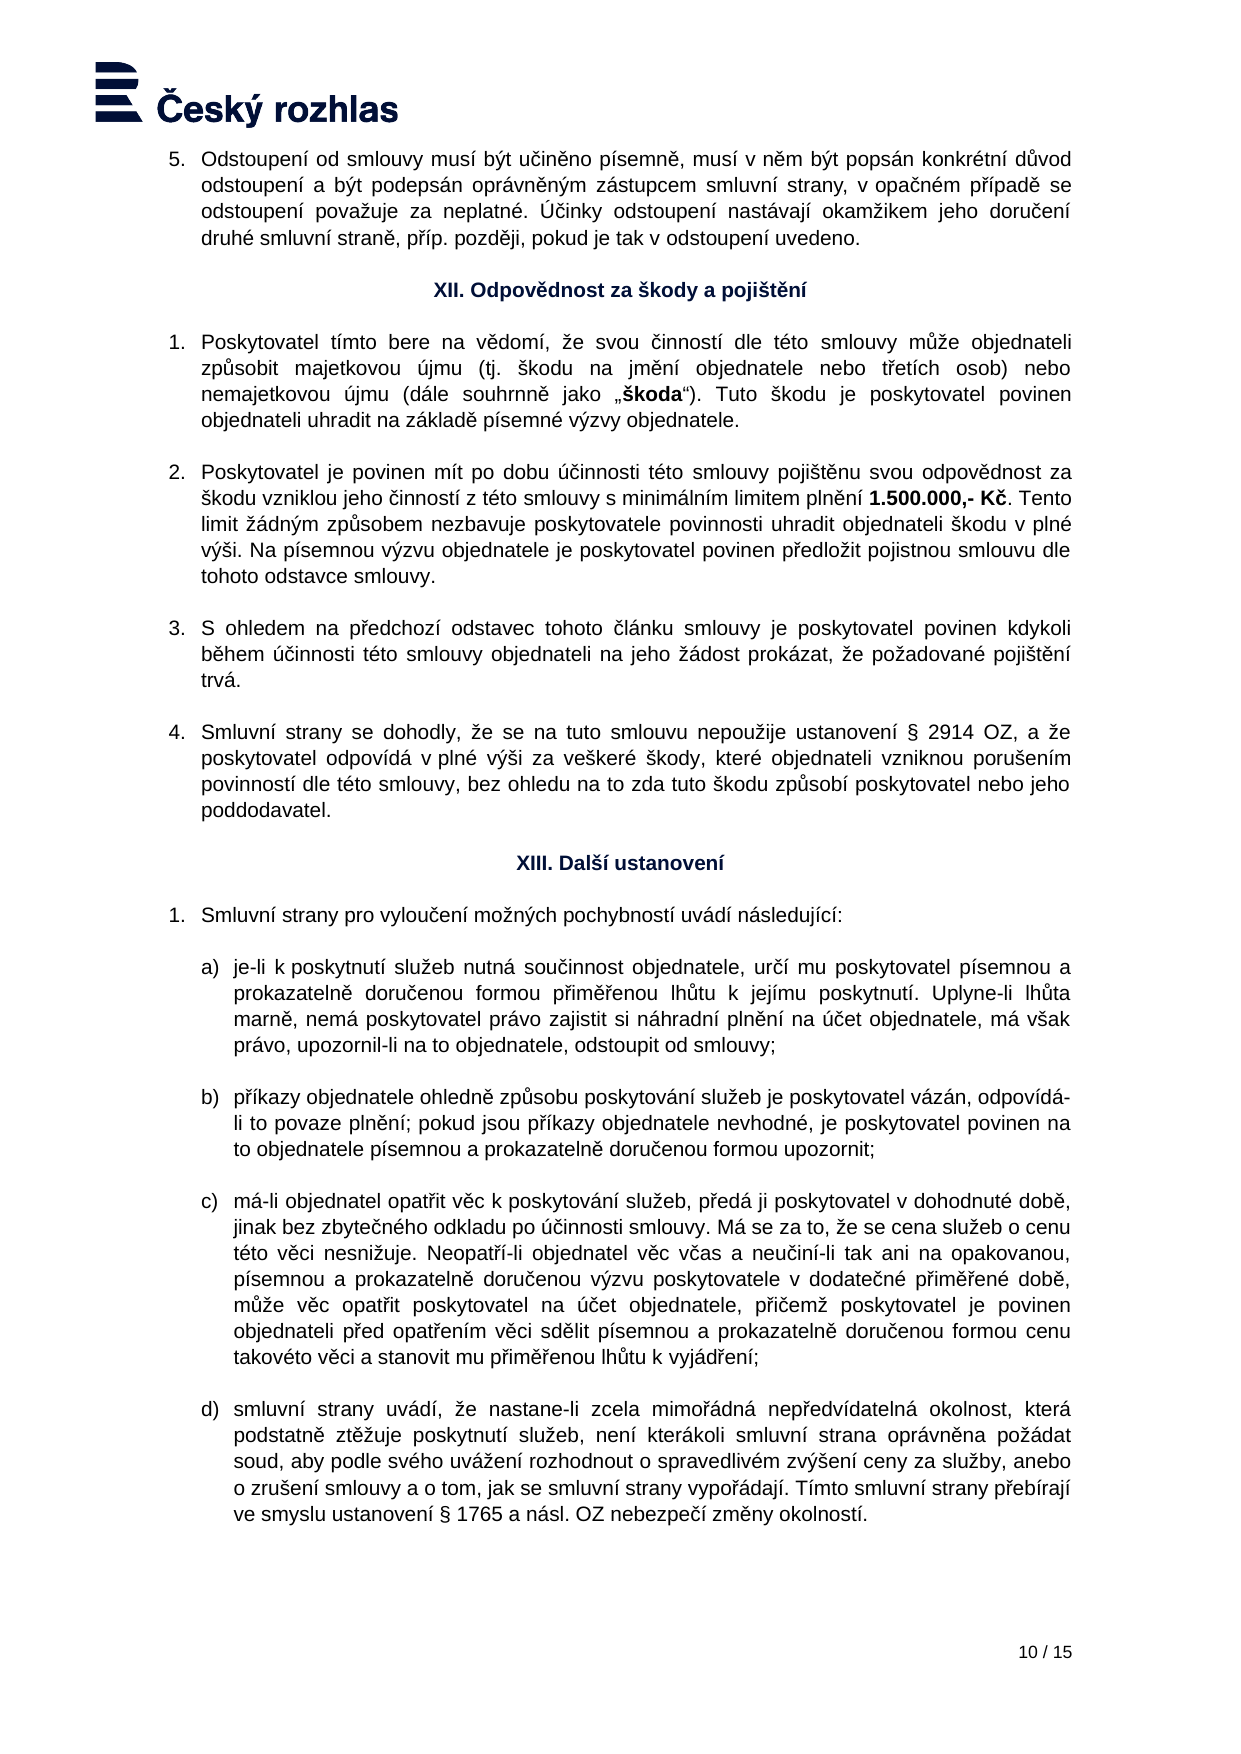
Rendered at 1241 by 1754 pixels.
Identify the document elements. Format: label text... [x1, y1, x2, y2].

list Smluvní strany pro vyloučení možných pochybností uvádí následující: [168, 901, 1072, 927]
list příkazy objednatele ohledně způsobu poskytování služeb je poskytovatel vázán, odpovídá-li to povaze plnění; pokud jsou příkazy objednatele nevhodné, je poskytovatel povinen na to objednatele písemnou a prokazatelně doručenou formou upozornit; [201, 1083, 1072, 1162]
list Odstoupení od smlouvy musí být učiněno písemně, musí v něm být popsán konkrétní důvod odstoupení a být podepsán oprávněným zástupcem smluvní strany, v opačném případě se odstoupení považuje za neplatné. Účinky odstoupení nastávají okamžikem jeho doručení druhé smluvní straně, příp. později, pokud je tak v odstoupení uvedeno. [168, 146, 1072, 250]
list Poskytovatel tímto bere na vědomí, že svou činností dle této smlouvy může objednateli způsobit majetkovou újmu (tj. škodu na jmění objednatele nebo třetích osob) nebo nemajetkovou újmu (dále souhrnně jako „škoda“). Tuto škodu je poskytovatel povinen objednateli uhradit na základě písemné výzvy objednatele. [168, 328, 1072, 432]
list Poskytovatel je povinen mít po dobu účinnosti této smlouvy pojištěnu svou odpovědnost za škodu vzniklou jeho činností z této smlouvy s minimálním limitem plnění 1.500.000,- Kč. Tento limit žádným způsobem nezbavuje poskytovatele povinnosti uhradit objednateli škodu v plné výši. Na písemnou výzvu objednatele je poskytovatel povinen předložit pojistnou smlouvu dle tohoto odstavce smlouvy. [168, 458, 1072, 589]
list S ohledem na předchozí odstavec tohoto článku smlouvy je poskytovatel povinen kdykoli během účinnosti této smlouvy objednateli na jeho žádost prokázat, že požadované pojištění trvá. [168, 615, 1072, 693]
subtitle Další ustanovení [168, 849, 1072, 875]
list má-li objednatel opatřit věc k poskytování služeb, předá ji poskytovatel v dohodnuté době, jinak bez zbytečného odkladu po účinnosti smlouvy. Má se za to, že se cena služeb o cenu této věci nesnižuje. Neopatří-li objednatel věc včas a neučiní-li tak ani na opakovanou, písemnou a prokazatelně doručenou výzvu poskytovatele v dodatečné přiměřené době, může věc opatřit poskytovatel na účet objednatele, přičemž poskytovatel je povinen objednateli před opatřením věci sdělit písemnou a prokazatelně doručenou formou cenu takovéto věci a stanovit mu přiměřenou lhůtu k vyjádření; [201, 1188, 1072, 1370]
subtitle Odpovědnost za škody a pojištění [168, 276, 1072, 302]
list smluvní strany uvádí, že nastane-li zcela mimořádná nepředvídatelná okolnost, která podstatně ztěžuje poskytnutí služeb, není kterákoli smluvní strana oprávněna požádat soud, aby podle svého uvážení rozhodnout o spravedlivém zvýšení ceny za služby, anebo o zrušení smlouvy a o tom, jak se smluvní strany vypořádají. Tímto smluvní strany přebírají ve smyslu ustanovení § 1765 a násl. OZ nebezpečí změny okolností. [201, 1396, 1072, 1526]
list Smluvní strany se dohodly, že se na tuto smlouvu nepoužije ustanovení § 2914 OZ, a že poskytovatel odpovídá v plné výši za veškeré škody, které objednateli vzniknou porušením povinností dle této smlouvy, bez ohledu na to zda tuto škodu způsobí poskytovatel nebo jeho poddodavatel. [168, 719, 1072, 823]
list je-li k poskytnutí služeb nutná součinnost objednatele, určí mu poskytovatel písemnou a prokazatelně doručenou formou přiměřenou lhůtu k jejímu poskytnutí. Uplyne-li lhůta marně, nemá poskytovatel právo zajistit si náhradní plnění na účet objednatele, má však právo, upozornil-li na to objednatele, odstoupit od smlouvy; [201, 953, 1072, 1057]
picture [95, 62, 398, 128]
